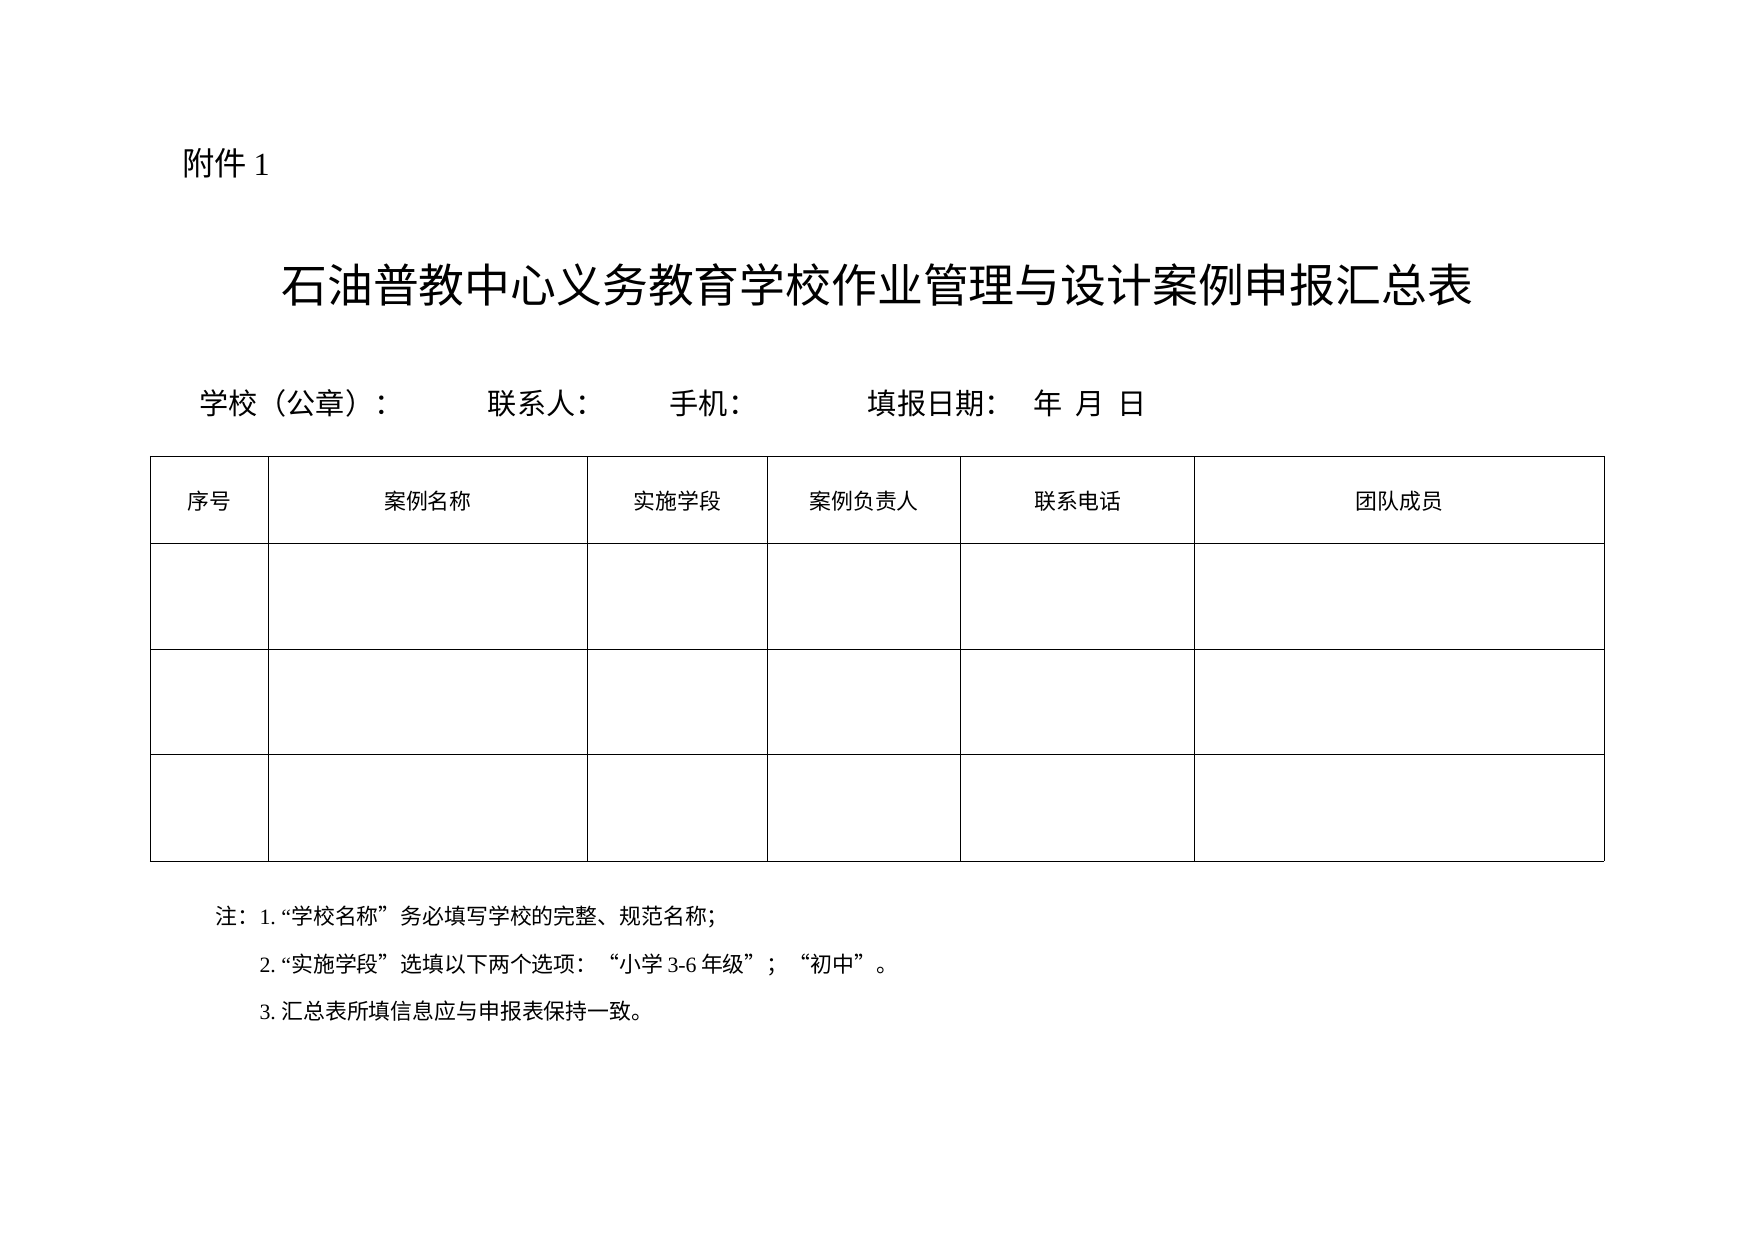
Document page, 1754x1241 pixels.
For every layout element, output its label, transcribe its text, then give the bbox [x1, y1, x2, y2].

table_cell [961, 755, 1194, 861]
table_cell [151, 544, 268, 649]
text 附件1 [150, 138, 1604, 184]
table_cell [1195, 544, 1604, 649]
text 2. “实施学段”选填以下两个选项：“小学3-6年级”；“初中”。 [150, 947, 1604, 978]
table_cell [269, 544, 587, 649]
table_cell [151, 650, 268, 754]
table_header 案例名称 [269, 457, 587, 543]
table_header 序号 [151, 457, 268, 543]
table_cell [588, 755, 767, 861]
table_cell [269, 650, 587, 754]
text 学校（公章）： 联系人： 手机： 填报日期： 年 月 日 [150, 381, 1604, 423]
table_cell [588, 650, 767, 754]
table_cell [151, 755, 268, 861]
text 注：1. “学校名称”务必填写学校的完整、规范名称； [150, 899, 1604, 931]
table_cell [768, 544, 960, 649]
table_cell [1195, 755, 1604, 861]
text 3. 汇总表所填信息应与申报表保持一致。 [150, 994, 1604, 1026]
table_cell [768, 755, 960, 861]
table_header 联系电话 [961, 457, 1194, 543]
table_cell [269, 755, 587, 861]
table_cell [768, 650, 960, 754]
table_cell [961, 544, 1194, 649]
table_header 实施学段 [588, 457, 767, 543]
table_header 案例负责人 [768, 457, 960, 543]
text 石油普教中心义务教育学校作业管理与设计案例申报汇总表 [150, 249, 1604, 316]
table_cell [588, 544, 767, 649]
table_cell [961, 650, 1194, 754]
table_header 团队成员 [1195, 457, 1604, 543]
table_cell [1195, 650, 1604, 754]
